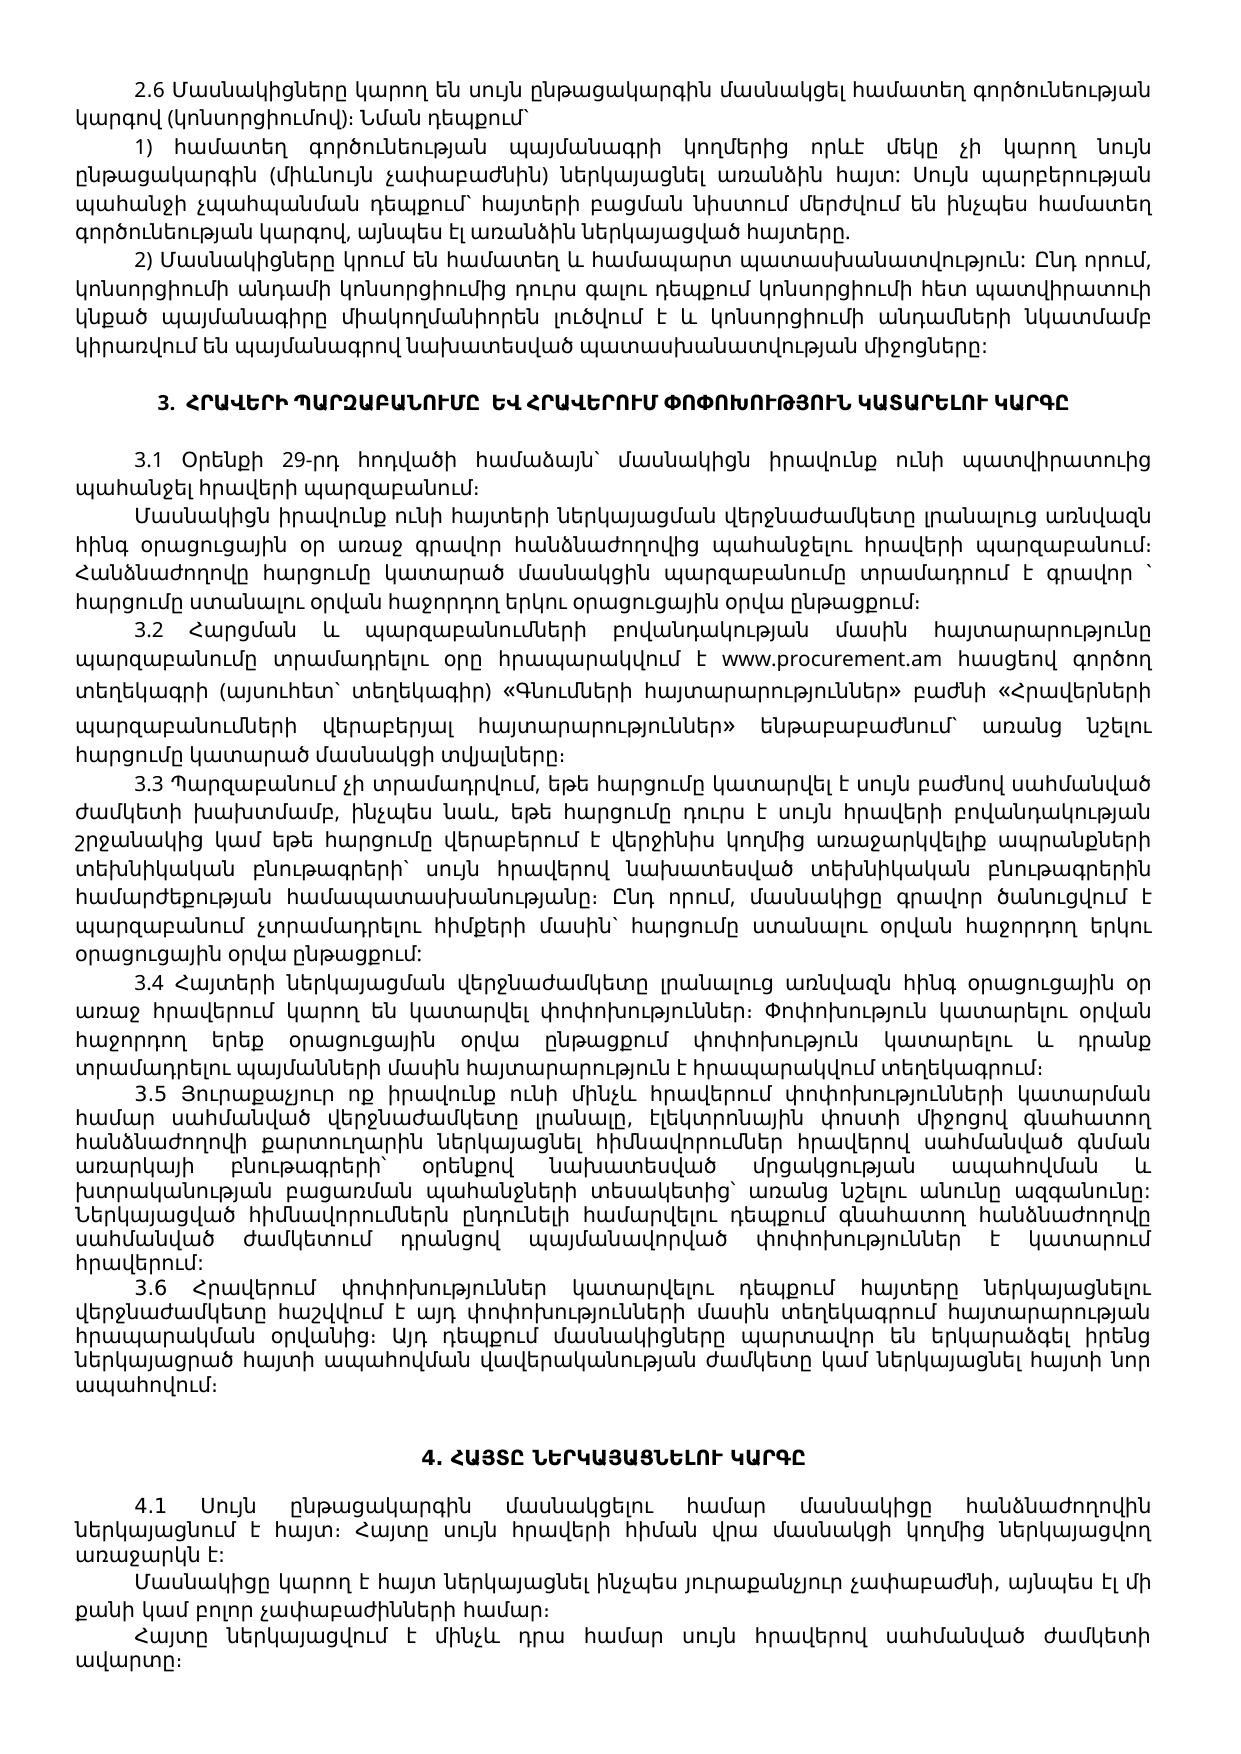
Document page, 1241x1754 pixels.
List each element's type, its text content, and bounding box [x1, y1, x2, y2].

text 3.3 Պարզաբանում չի տրամադրվում, եթե հարցումը կատարվել է սույն բաժնով սահմանված ժամկետի խախտմամբ, ինչպես նաև, եթե հարցումը դուրս է սույն հրավերի բովանդակության շրջանակից կամ եթե հարցումը վերաբերում է վերջինիս կողմից առաջարկվելիք ապրանքների տեխնիկական բնութագրերի` սույն հրավերով նախատեսված տեխնիկական բնութագրերին համարժեքության համապատասխանությանը։ Ընդ որում, մասնակիցը գրավոր ծանուցվում է պարզաբանում չտրամադրելու հիմքերի մասին` հարցումը ստանալու օրվան հաջորդող երկու օրացուցային օրվա ընթացքում: [75, 769, 1152, 968]
text 3.2 Հարցման և պարզաբանումների բովանդակության մասին հայտարարությունը պարզաբանումը տրամադրելու օրը հրապարակվում է www.procurement.am հասցեով գործող տեղեկագրի (այսուհետ` տեղեկագիր) «Գնումների հայտարարություններ» բաժնի «Հրավերների պարզաբանումների վերաբերյալ հայտարարություններ» ենթաբաբաժնում` առանց նշելու հարցումը կատարած մասնակցի տվյալները։ [75, 615, 1152, 769]
text 4. ՀԱՅՏԸ ՆԵՐԿԱՅԱՑՆԵԼՈՒ ԿԱՐԳԸ [75, 1446, 1152, 1470]
text 3.6 Հրավերում փոփոխություններ կատարվելու դեպքում հայտերը ներկայացնելու վերջնաժամկետը հաշվվում է այդ փոփոխությունների մասին տեղեկագրում հայտարարության հրապարակման օրվանից։ Այդ դեպքում մասնակիցները պարտավոր են երկարաձգել իրենց ներկայացրած հայտի ապահովման վավերականության ժամկետը կամ ներկայացնել հայտի նոր ապահովում։ [75, 1276, 1152, 1397]
text 1) համատեղ գործունեության պայմանագրի կողմերից որևէ մեկը չի կարող նույն ընթացակարգին (միևնույն չափաբաժնին) ներկայացնել առանձին հայտ: Սույն պարբերության պահանջի չպահպանման դեպքում` հայտերի բացման նիստում մերժվում են ինչպես համատեղ գործունեության կարգով, այնպես էլ առանձին ներկայացված հայտերը. [75, 132, 1152, 246]
text Հայտը ներկայացվում է մինչև դրա համար սույն հրավերով սահմանված ժամկետի ավարտը։ [75, 1624, 1152, 1672]
text Մասնակիցն իրավունք ունի հայտերի ներկայացման վերջնաժամկետը լրանալուց առնվազն հինգ օրացուցային օր առաջ գրավոր հանձնաժողովից պահանջելու հրավերի պարզաբանում։ Հանձնաժողովը հարցումը կատարած մասնակցին պարզաբանումը տրամադրում է գրավոր ` հարցումը ստանալու օրվան հաջորդող երկու օրացուցային օրվա ընթացքում։ [75, 502, 1152, 615]
text 3.4 Հայտերի ներկայացման վերջնաժամկետը լրանալուց առնվազն հինգ օրացուցային օր առաջ հրավերում կարող են կատարվել փոփոխություններ։ Փոփոխություն կատարելու օրվան հաջորդող երեք օրացուցային օրվա ընթացքում փոփոխություն կատարելու և դրանք տրամադրելու պայմանների մասին հայտարարություն է հրապարակվում տեղեկագրում։ [75, 968, 1152, 1082]
text 2.6 Մասնակիցները կարող են սույն ընթացակարգին մասնակցել համատեղ գործունեության կարգով (կոնսորցիումով)։ Նման դեպքում` [75, 75, 1152, 132]
text 2) Մասնակիցները կրում են համատեղ և համապարտ պատասխանատվություն: Ընդ որում, կոնսորցիումի անդամի կոնսորցիումից դուրս գալու դեպքում կոնսորցիումի հետ պատվիրատուի կնքած պայմանագիրը միակողմանիորեն լուծվում է և կոնսորցիումի անդամների նկատմամբ կիրառվում են պայմանագրով նախատեսված պատասխանատվության միջոցները: [75, 246, 1152, 359]
text 3. ՀՐԱՎԵՐԻ ՊԱՐԶԱԲԱՆՈՒՄԸ ԵՎ ՀՐԱՎԵՐՈՒՄ ՓՈՓՈԽՈՒԹՅՈՒՆ ԿԱՏԱՐԵԼՈՒ ԿԱՐԳԸ [75, 388, 1152, 416]
text 3.1 Օրենքի 29-րդ հոդվածի համաձայն` մասնակիցն իրավունք ունի պատվիրատուից պահանջել հրավերի պարզաբանում։ [75, 445, 1152, 502]
text Մասնակիցը կարող է հայտ ներկայացնել ինչպես յուրաքանչյուր չափաբաժնի, այնպես էլ մի քանի կամ բոլոր չափաբաժինների համար։ [75, 1567, 1152, 1624]
text 4.1 Սույն ընթացակարգին մասնակցելու համար մասնակիցը հանձնաժողովին ներկայացնում է հայտ։ Հայտը սույն հրավերի հիման վրա մասնակցի կողմից ներկայացվող առաջարկն է: [75, 1494, 1152, 1567]
text 3.5 Յուրաքաչյուր ոք իրավունք ունի մինչև հրավերում փոփոխությունների կատարման համար սահմանված վերջնաժամկետը լրանալը, էլեկտրոնային փոստի միջոցով գնահատող հանձնաժողովի քարտուղարին ներկայացնել հիմնավորումներ հրավերով սահմանված գնման առարկայի բնութագրերի՝ օրենքով նախատեսված մրցակցության ապահովման և խտրականության բացառման պահանջների տեսակետից՝ առանց նշելու անունը ազգանունը: Ներկայացված հիմնավորումներն ընդունելի համարվելու դեպքում գնահատող հանձնաժողովը սահմանված ժամկետում դրանցով պայմանավորված փոփոխություններ է կատարում հրավերում: [75, 1082, 1152, 1276]
